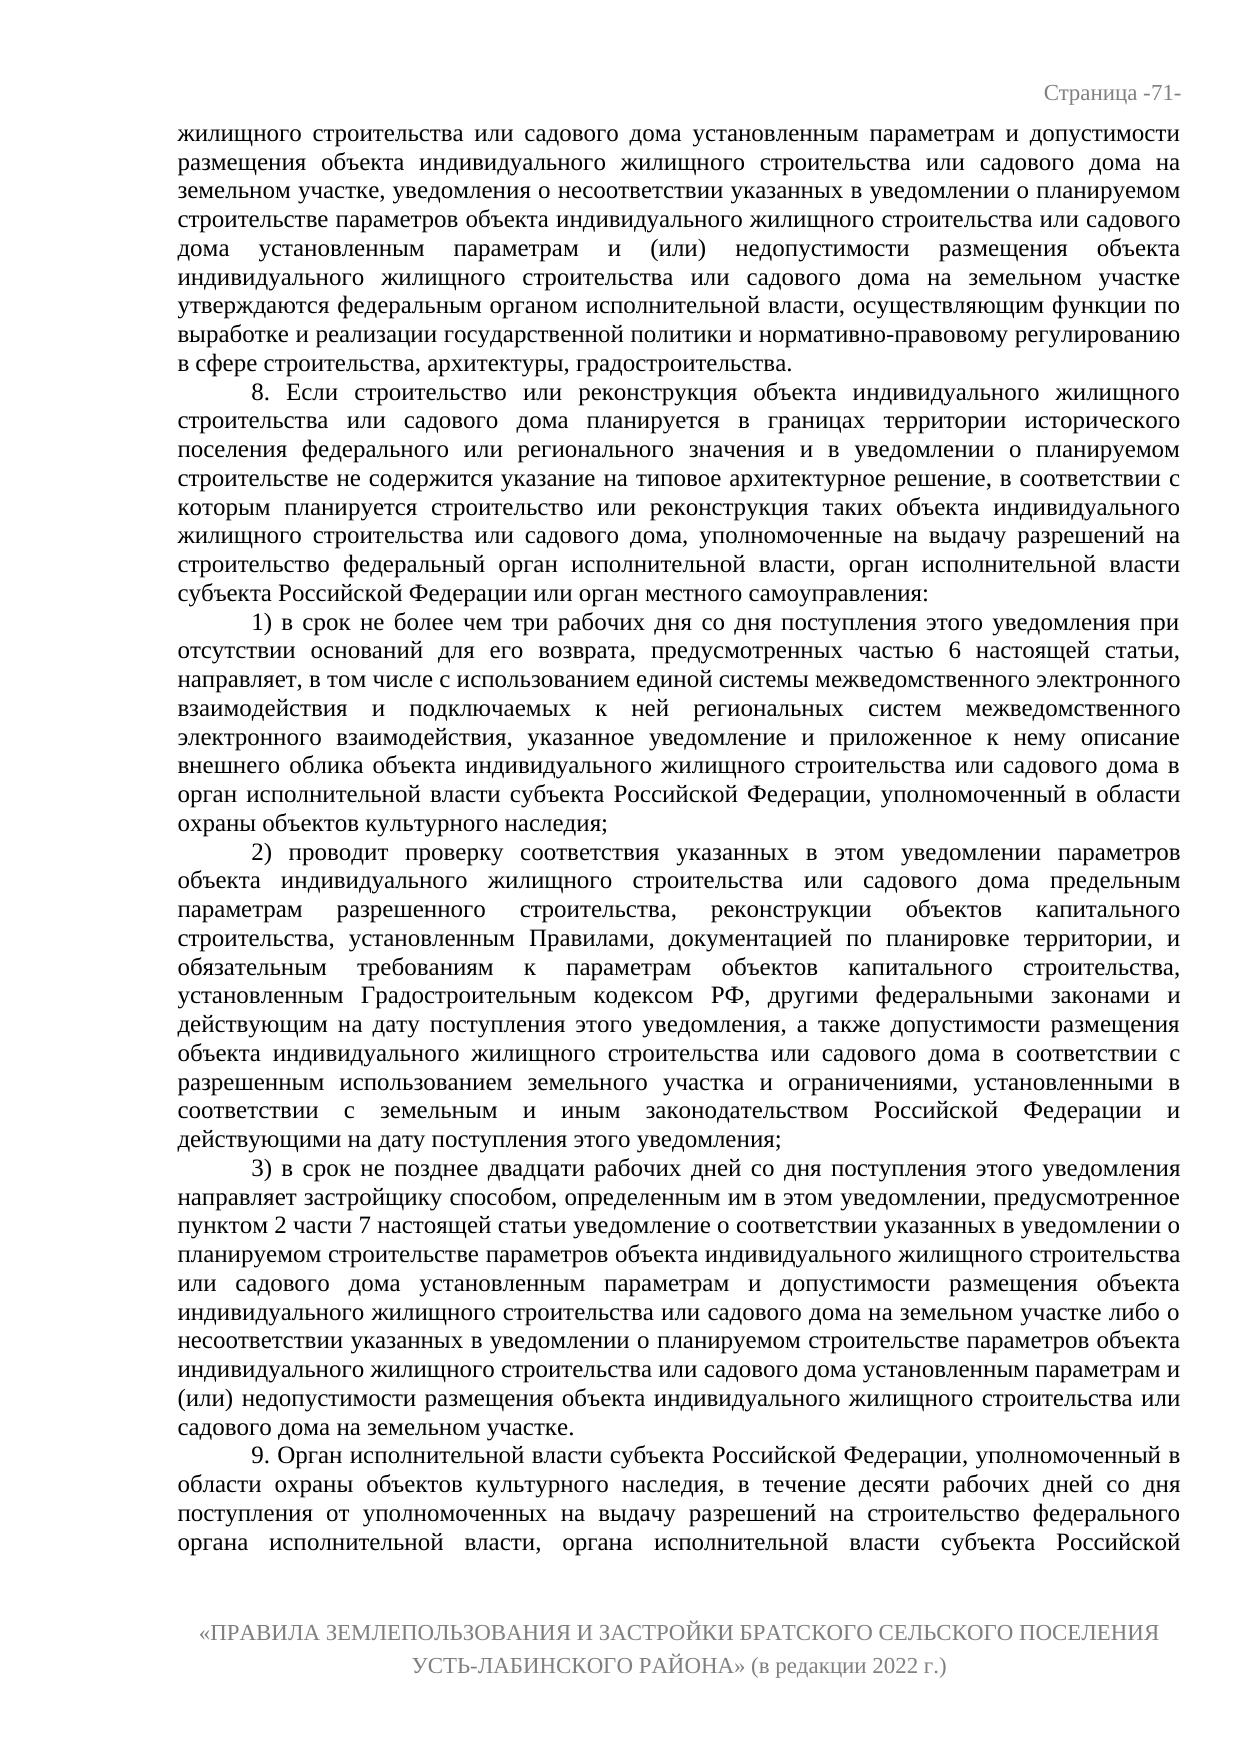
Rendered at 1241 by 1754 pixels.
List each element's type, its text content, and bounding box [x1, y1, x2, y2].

text 2) проводит проверку соответствия указанных в этом уведомлении параметров объекта индивидуального жилищного строительства или садового дома предельным параметрам разрешенного строительства, реконструкции объектов капитального строительства, установленным Правилами, документацией по планировке территории, и обязательным требованиям к параметрам объектов капитального строительства, установленным Градостроительным кодексом РФ, другими федеральными законами и действующим на дату поступления этого уведомления, а также допустимости размещения объекта индивидуального жилищного строительства или садового дома в соответствии с разрешенным использованием земельного участка и ограничениями, установленными в соответствии с земельным и иным законодательством Российской Федерации и действующими на дату поступления этого уведомления; [177, 837, 1181, 1153]
text 8. Если строительство или реконструкция объекта индивидуального жилищного строительства или садового дома планируется в границах территории исторического поселения федерального или регионального значения и в уведомлении о планируемом строительстве не содержится указание на типовое архитектурное решение, в соответствии с которым планируется строительство или реконструкция таких объекта индивидуального жилищного строительства или садового дома, уполномоченные на выдачу разрешений на строительство федеральный орган исполнительной власти, орган исполнительной власти субъекта Российской Федерации или орган местного самоуправления: [177, 377, 1181, 607]
text 3) в срок не позднее двадцати рабочих дней со дня поступления этого уведомления направляет застройщику способом, определенным им в этом уведомлении, предусмотренное пунктом 2 части 7 настоящей статьи уведомление о соответствии указанных в уведомлении о планируемом строительстве параметров объекта индивидуального жилищного строительства или садового дома установленным параметрам и допустимости размещения объекта индивидуального жилищного строительства или садового дома на земельном участке либо о несоответствии указанных в уведомлении о планируемом строительстве параметров объекта индивидуального жилищного строительства или садового дома установленным параметрам и (или) недопустимости размещения объекта индивидуального жилищного строительства или садового дома на земельном участке. [177, 1153, 1181, 1441]
text 1) в срок не более чем три рабочих дня со дня поступления этого уведомления при отсутствии оснований для его возврата, предусмотренных частью 6 настоящей статьи, направляет, в том числе с использованием единой системы межведомственного электронного взаимодействия и подключаемых к ней региональных систем межведомственного электронного взаимодействия, указанное уведомление и приложенное к нему описание внешнего облика объекта индивидуального жилищного строительства или садового дома в орган исполнительной власти субъекта Российской Федерации, уполномоченный в области охраны объектов культурного наследия; [177, 607, 1181, 837]
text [177, 118, 1181, 377]
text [177, 1441, 1181, 1556]
